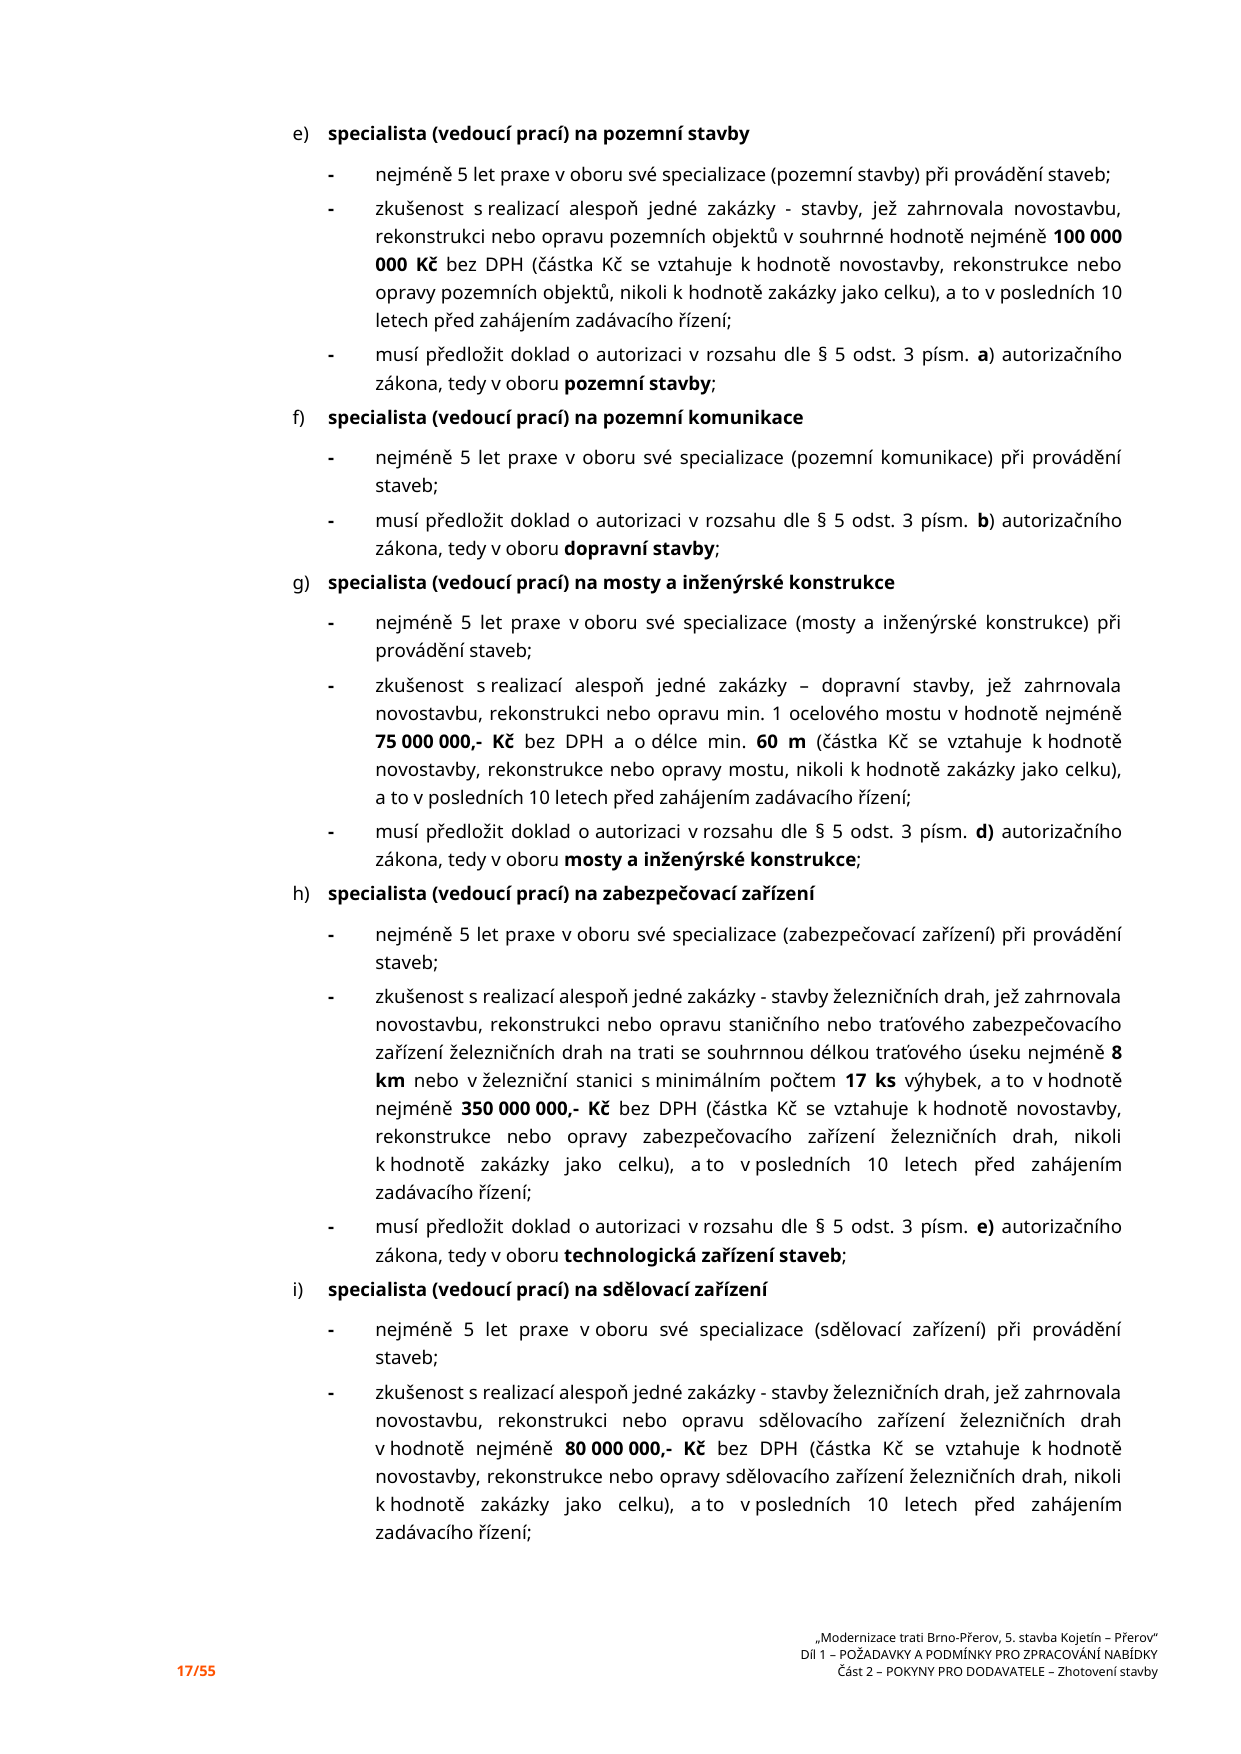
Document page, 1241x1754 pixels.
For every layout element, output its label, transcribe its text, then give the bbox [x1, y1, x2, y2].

text musí předložit doklad o autorizaci v rozsahu dle § 5 odst. 3 písm. b) autorizačního zákona, tedy v oboru dopravní stavby; [328, 507, 1122, 560]
text specialista (vedoucí prací) na pozemní komunikace [292, 404, 1122, 429]
text zkušenost s realizací alespoň jedné zakázky - stavby železničních drah, jež zahrnovala novostavbu, rekonstrukci nebo opravu staničního nebo traťového zabezpečovacího zařízení železničních drah na trati se souhrnnou délkou traťového úseku nejméně 8 km nebo v železniční stanici s minimálním počtem 17 ks výhybek, a to v hodnotě nejméně 350 000 000,- Kč bez DPH (částka Kč se vztahuje k hodnotě novostavby, rekonstrukce nebo opravy zabezpečovacího zařízení železničních drah, nikoli k hodnotě zakázky jako celku), a to v posledních 10 letech před zahájením zadávacího řízení; [328, 983, 1122, 1205]
text nejméně 5 let praxe v oboru své specializace (pozemní stavby) při provádění staveb; [328, 161, 1122, 187]
text nejméně 5 let praxe v oboru své specializace (sdělovací zařízení) při provádění staveb; [328, 1317, 1122, 1370]
text zkušenost s realizací alespoň jedné zakázky - stavby, jež zahrnovala novostavbu, rekonstrukci nebo opravu pozemních objektů v souhrnné hodnotě nejméně 100 000 000 Kč bez DPH (částka Kč se vztahuje k hodnotě novostavby, rekonstrukce nebo opravy pozemních objektů, nikoli k hodnotě zakázky jako celku), a to v posledních 10 letech před zahájením zadávacího řízení; [328, 195, 1122, 333]
text nejméně 5 let praxe v oboru své specializace (pozemní komunikace) při provádění staveb; [328, 444, 1122, 498]
text specialista (vedoucí prací) na sdělovací zařízení [292, 1276, 1122, 1302]
text musí předložit doklad o autorizaci v rozsahu dle § 5 odst. 3 písm. a) autorizačního zákona, tedy v oboru pozemní stavby; [328, 342, 1122, 395]
text zkušenost s realizací alespoň jedné zakázky - stavby železničních drah, jež zahrnovala novostavbu, rekonstrukci nebo opravu sdělovacího zařízení železničních drah v hodnotě nejméně 80 000 000,- Kč bez DPH (částka Kč se vztahuje k hodnotě novostavby, rekonstrukce nebo opravy sdělovacího zařízení železničních drah, nikoli k hodnotě zakázky jako celku), a to v posledních 10 letech před zahájením zadávacího řízení; [328, 1379, 1122, 1544]
text specialista (vedoucí prací) na zabezpečovací zařízení [292, 881, 1122, 906]
text specialista (vedoucí prací) na mosty a inženýrské konstrukce [292, 569, 1122, 595]
text zkušenost s realizací alespoň jedné zakázky – dopravní stavby, jež zahrnovala novostavbu, rekonstrukci nebo opravu min. 1 ocelového mostu v hodnotě nejméně 75 000 000,- Kč bez DPH a o délce min. 60 m (částka Kč se vztahuje k hodnotě novostavby, rekonstrukce nebo opravy mostu, nikoli k hodnotě zakázky jako celku), a to v posledních 10 letech před zahájením zadávacího řízení; [328, 672, 1122, 809]
text specialista (vedoucí prací) na pozemní stavby [292, 121, 1122, 146]
text nejméně 5 let praxe v oboru své specializace (mosty a inženýrské konstrukce) při provádění staveb; [328, 610, 1122, 663]
text nejméně 5 let praxe v oboru své specializace (zabezpečovací zařízení) při provádění staveb; [328, 921, 1122, 975]
text musí předložit doklad o autorizaci v rozsahu dle § 5 odst. 3 písm. d) autorizačního zákona, tedy v oboru mosty a inženýrské konstrukce; [328, 818, 1122, 872]
text musí předložit doklad o autorizaci v rozsahu dle § 5 odst. 3 písm. e) autorizačního zákona, tedy v oboru technologická zařízení staveb; [328, 1214, 1122, 1267]
